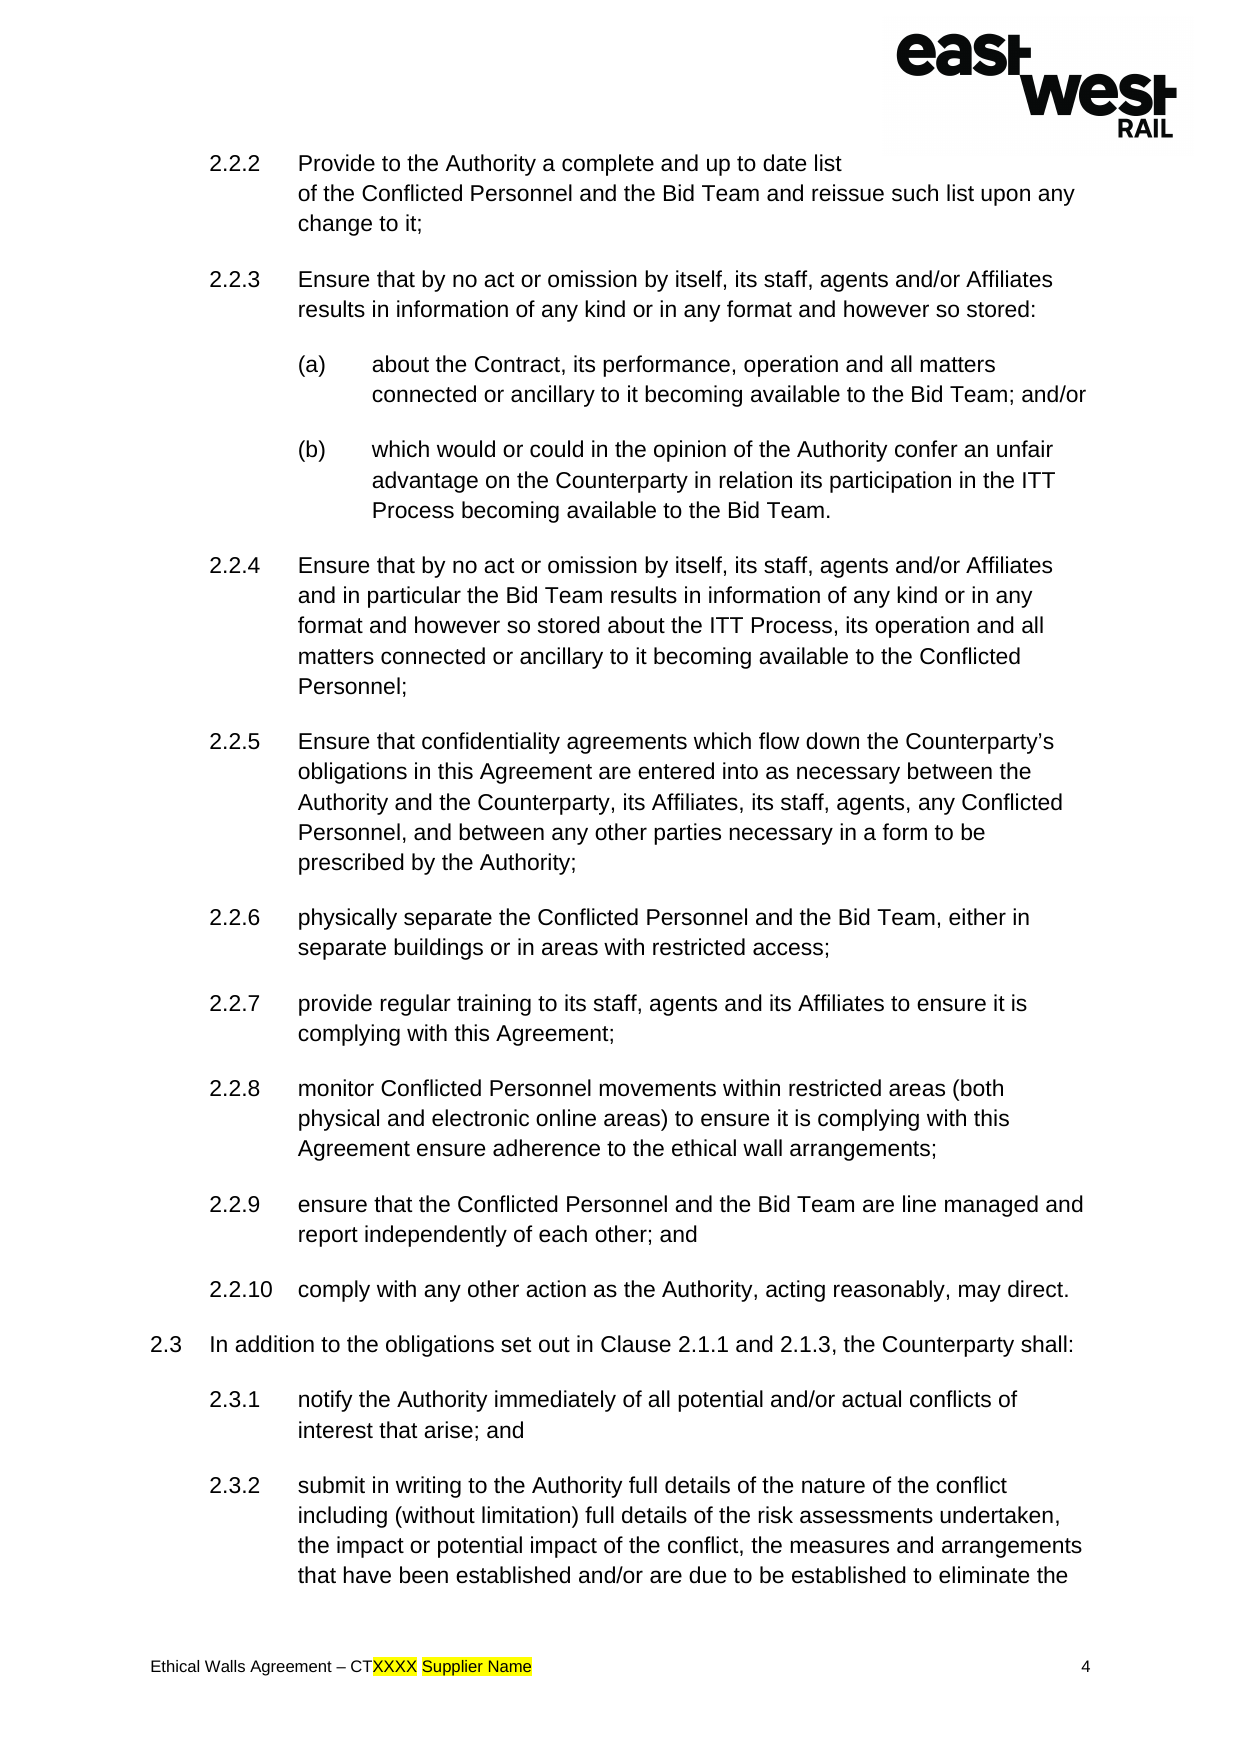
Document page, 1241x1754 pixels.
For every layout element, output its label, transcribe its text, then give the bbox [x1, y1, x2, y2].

text which would or could in the opinion of the Authority confer an unfair advantage on the Counterparty in relation its participation in the ITT Process becoming available to the Bid Team. [298, 436, 1090, 523]
text Ensure that by no act or omission by itself, its staff, agents and/or Affiliates results in information of any kind or in any format and however so stored: [209, 266, 1090, 322]
text In addition to the obligations set out in Clause 2.1.1 and 2.1.3, the Counterparty shall: [150, 1331, 1090, 1358]
text monitor Conflicted Personnel movements within restricted areas (both physical and electronic online areas) to ensure it is complying with this Agreement ensure adherence to the ethical wall arrangements; [209, 1075, 1090, 1162]
text provide regular training to its staff, agents and its Affiliates to ensure it is complying with this Agreement; [209, 989, 1090, 1046]
text Provide to the Authority a complete and up to date list of the Conflicted Personnel and the Bid Team and reissue such list upon any change to it; [209, 150, 1090, 237]
text physically separate the Conflicted Personnel and the Bid Team, either in separate buildings or in areas with restricted access; [209, 904, 1090, 961]
text notify the Authority immediately of all potential and/or actual conflicts of interest that arise; and [209, 1386, 1090, 1443]
text comply with any other action as the Authority, acting reasonably, may direct. [209, 1276, 1090, 1302]
text about the Contract, its performance, operation and all matters connected or ancillary to it becoming available to the Bid Team; and/or [298, 351, 1090, 408]
picture [882, 16, 1194, 156]
text Ensure that confidentiality agreements which flow down the Counterparty’s obligations in this Agreement are entered into as necessary between the Authority and the Counterparty, its Affiliates, its staff, agents, any Conflicted Personnel, and between any other parties necessary in a form to be prescribed by the Authority; [209, 728, 1090, 875]
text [209, 1472, 1090, 1589]
text ensure that the Conflicted Personnel and the Bid Team are line managed and report independently of each other; and [209, 1191, 1090, 1247]
text Ensure that by no act or omission by itself, its staff, agents and/or Affiliates and in particular the Bid Team results in information of any kind or in any format and however so stored about the ITT Process, its operation and all matters connected or ancillary to it becoming available to the Conflicted Personnel; [209, 552, 1090, 699]
